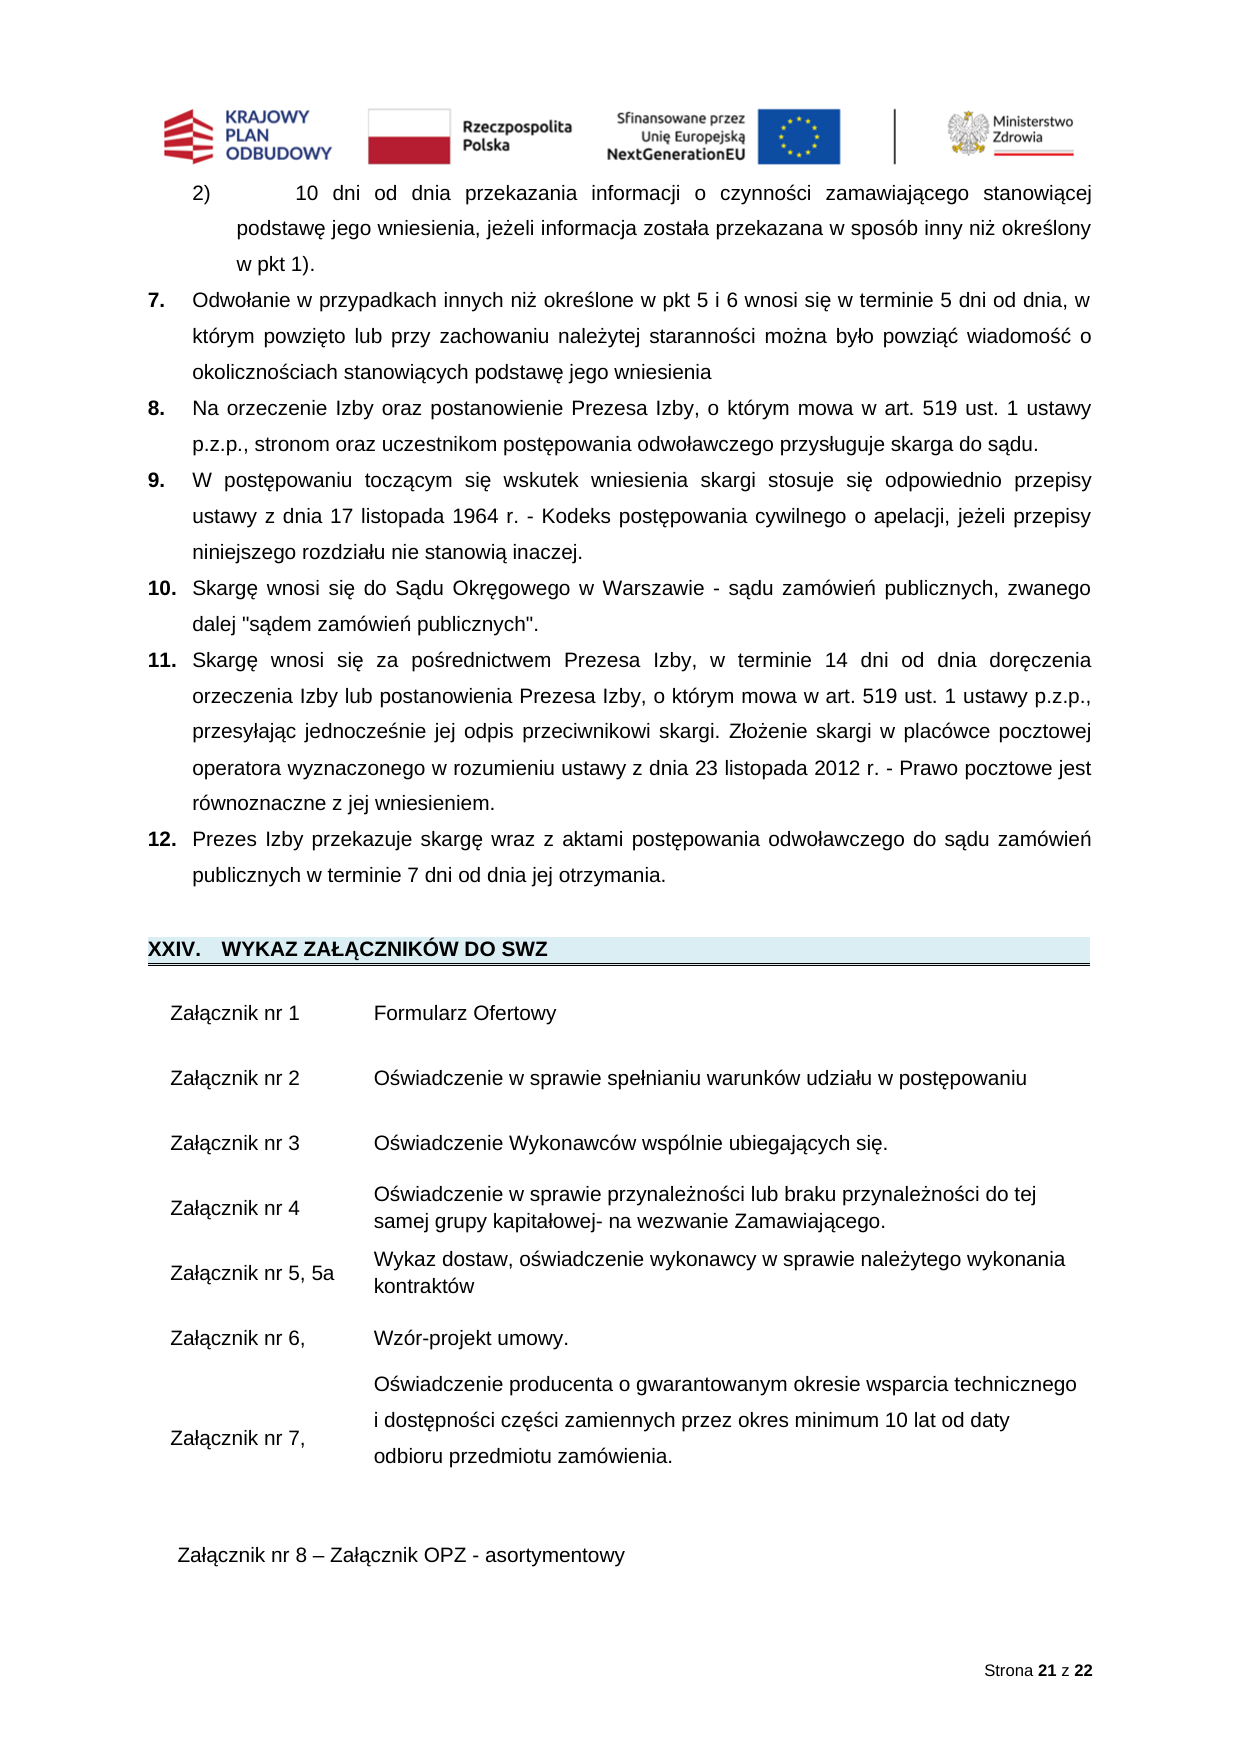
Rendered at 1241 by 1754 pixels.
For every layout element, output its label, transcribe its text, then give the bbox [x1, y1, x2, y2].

table_cell Załącznik nr 5, 5a [159, 1242, 362, 1307]
table_cell Załącznik nr 7, [159, 1372, 362, 1507]
list W postępowaniu toczącym się wskutek wniesienia skargi stosuje się odpowiednio przepisy ustawy z dnia 17 listopada 1964 r. - Kodeks postępowania cywilnego o apelacji, jeżeli przepisy niniejszego rozdziału nie stanowią inaczej. [148, 468, 1092, 564]
table_cell Załącznik nr 4 [159, 1177, 362, 1242]
table_header Formularz Ofertowy [362, 982, 1092, 1047]
table_cell Oświadczenie w sprawie przynależności lub braku przynależności do tej samej grupy kapitałowej- na wezwanie Zamawiającego. [362, 1177, 1092, 1242]
list Na orzeczenie Izby oraz postanowienie Prezesa Izby, o którym mowa w art. 519 ust. 1 ustawy p.z.p., stronom oraz uczestnikom postępowania odwoławczego przysługuje skarga do sądu. [148, 396, 1092, 456]
list Prezes Izby przekazuje skargę wraz z aktami postępowania odwoławczego do sądu zamówień publicznych w terminie 7 dni od dnia jej otrzymania. [148, 827, 1092, 887]
table_cell Oświadczenie producenta o gwarantowanym okresie wsparcia technicznego i dostępności części zamiennych przez okres minimum 10 lat od daty odbioru przedmiotu zamówienia. [362, 1372, 1092, 1507]
table_cell Wzór-projekt umowy. [362, 1307, 1092, 1372]
table_cell Załącznik nr 6, [159, 1307, 362, 1372]
table_header Załącznik nr 1 [159, 982, 362, 1047]
picture [147, 86, 1093, 181]
text XXIV. WYKAZ ZAŁĄCZNIKÓW DO SWZ [148, 937, 1090, 963]
table_cell Załącznik nr 3 [159, 1112, 362, 1177]
table_cell Załącznik nr 2 [159, 1047, 362, 1112]
list Skargę wnosi się do Sądu Okręgowego w Warszawie - sądu zamówień publicznych, zwanego dalej "sądem zamówień publicznych". [148, 576, 1092, 636]
table_cell Oświadczenie Wykonawców wspólnie ubiegających się. [362, 1112, 1092, 1177]
list Skargę wnosi się za pośrednictwem Prezesa Izby, w terminie 14 dni od dnia doręczenia orzeczenia Izby lub postanowienia Prezesa Izby, o którym mowa w art. 519 ust. 1 ustawy p.z.p., przesyłając jednocześnie jej odpis przeciwnikowi skargi. Złożenie skargi w placówce pocztowej operatora wyznaczonego w rozumieniu ustawy z dnia 23 listopada 2012 r. - Prawo pocztowe jest równoznaczne z jej wniesieniem. [148, 647, 1092, 815]
table_cell Oświadczenie w sprawie spełnianiu warunków udziału w postępowaniu [362, 1047, 1092, 1112]
table_cell Wykaz dostaw, oświadczenie wykonawcy w sprawie należytego wykonania kontraktów [362, 1242, 1092, 1307]
list Odwołanie w przypadkach innych niż określone w pkt 5 i 6 wnosi się w terminie 5 dni od dnia, w którym powzięto lub przy zachowaniu należytej staranności można było powziąć wiadomość o okolicznościach stanowiących podstawę jego wniesienia [148, 288, 1092, 384]
list 10 dni od dnia przekazania informacji o czynności zamawiającego stanowiącej podstawę jego wniesienia, jeżeli informacja została przekazana w sposób inny niż określony w pkt 1). [192, 181, 1092, 276]
text Załącznik nr 8 – Załącznik OPZ - asortymentowy [177, 1543, 1092, 1567]
